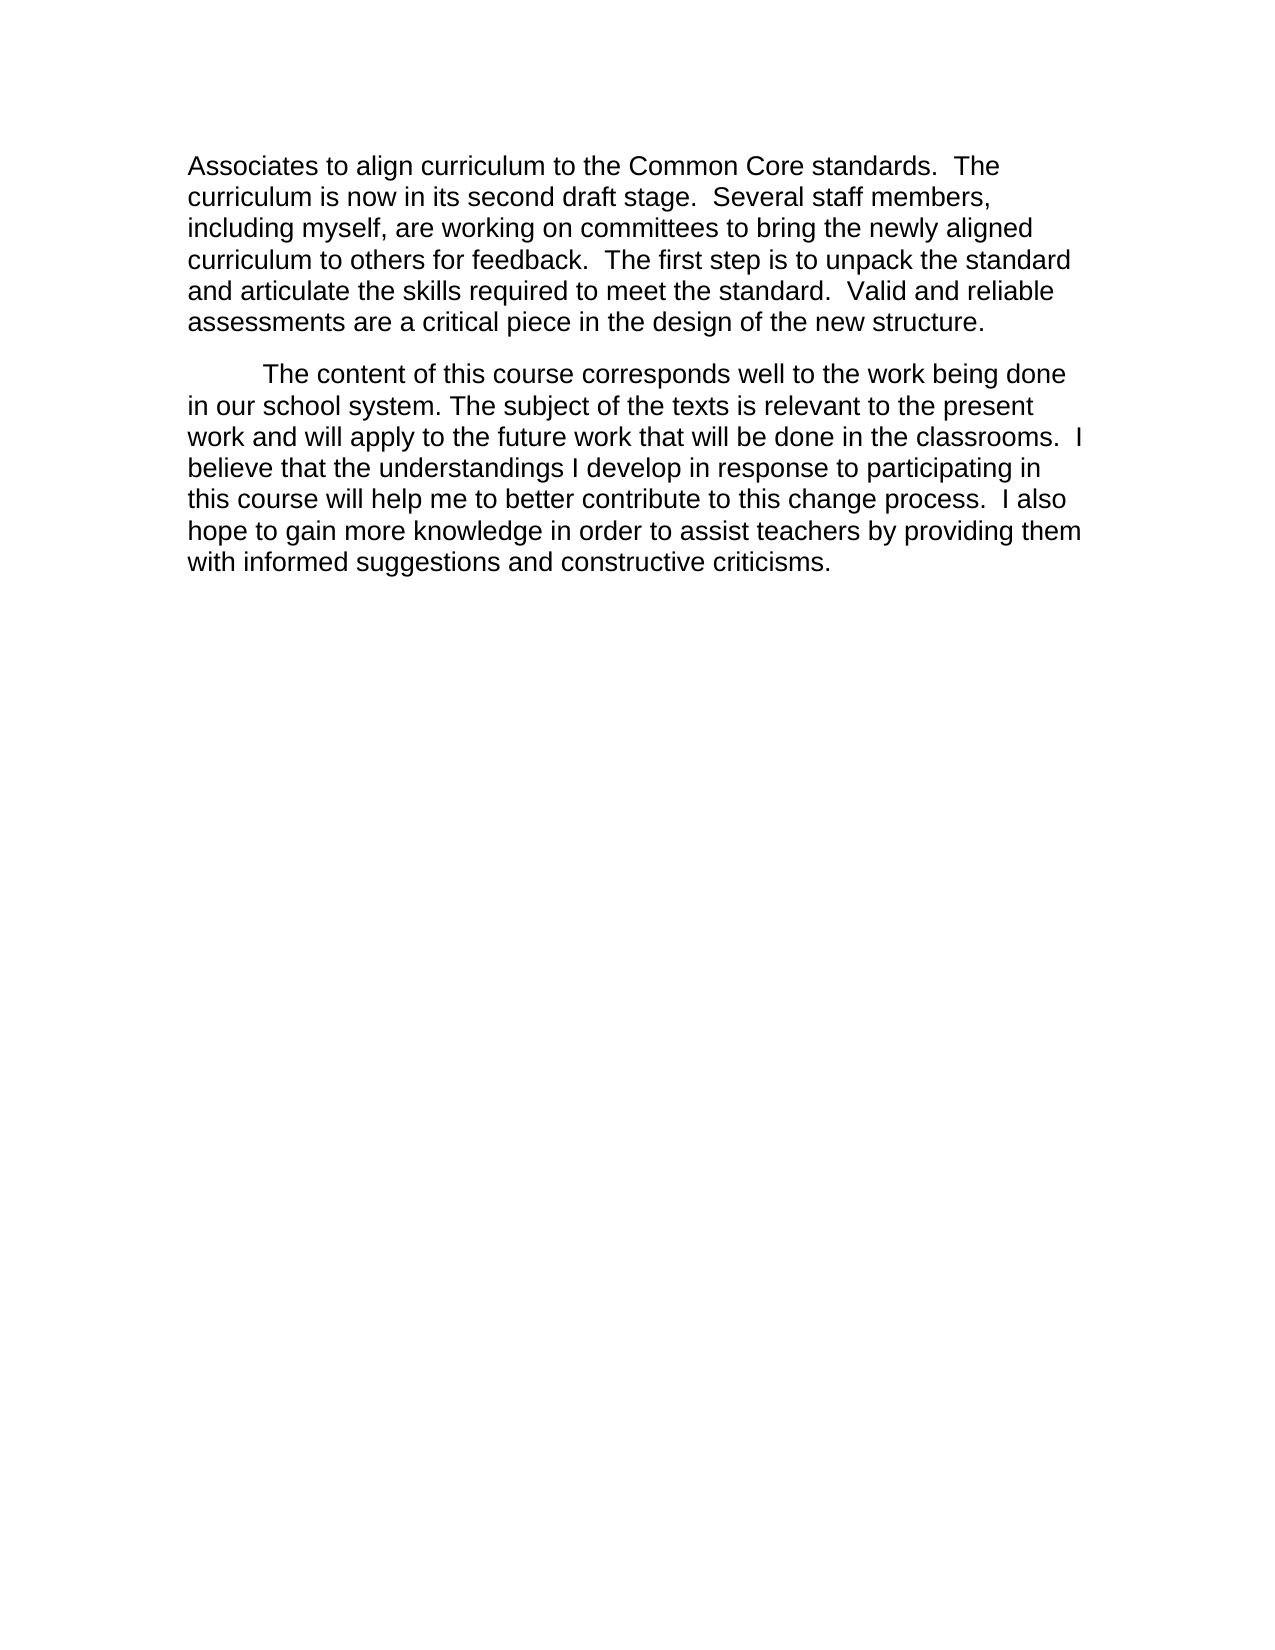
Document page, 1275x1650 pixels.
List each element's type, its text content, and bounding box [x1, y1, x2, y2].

text The content of this course corresponds well to the work being done in our school system. The subject of the texts is relevant to the present work and will apply to the future work that will be done in the classrooms. I believe that the understandings I develop in response to participating in this course will help me to better contribute to this change process. I also hope to gain more knowledge in order to assist teachers by providing them with informed suggestions and constructive criticisms. [187, 358, 1087, 577]
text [187, 150, 1087, 337]
